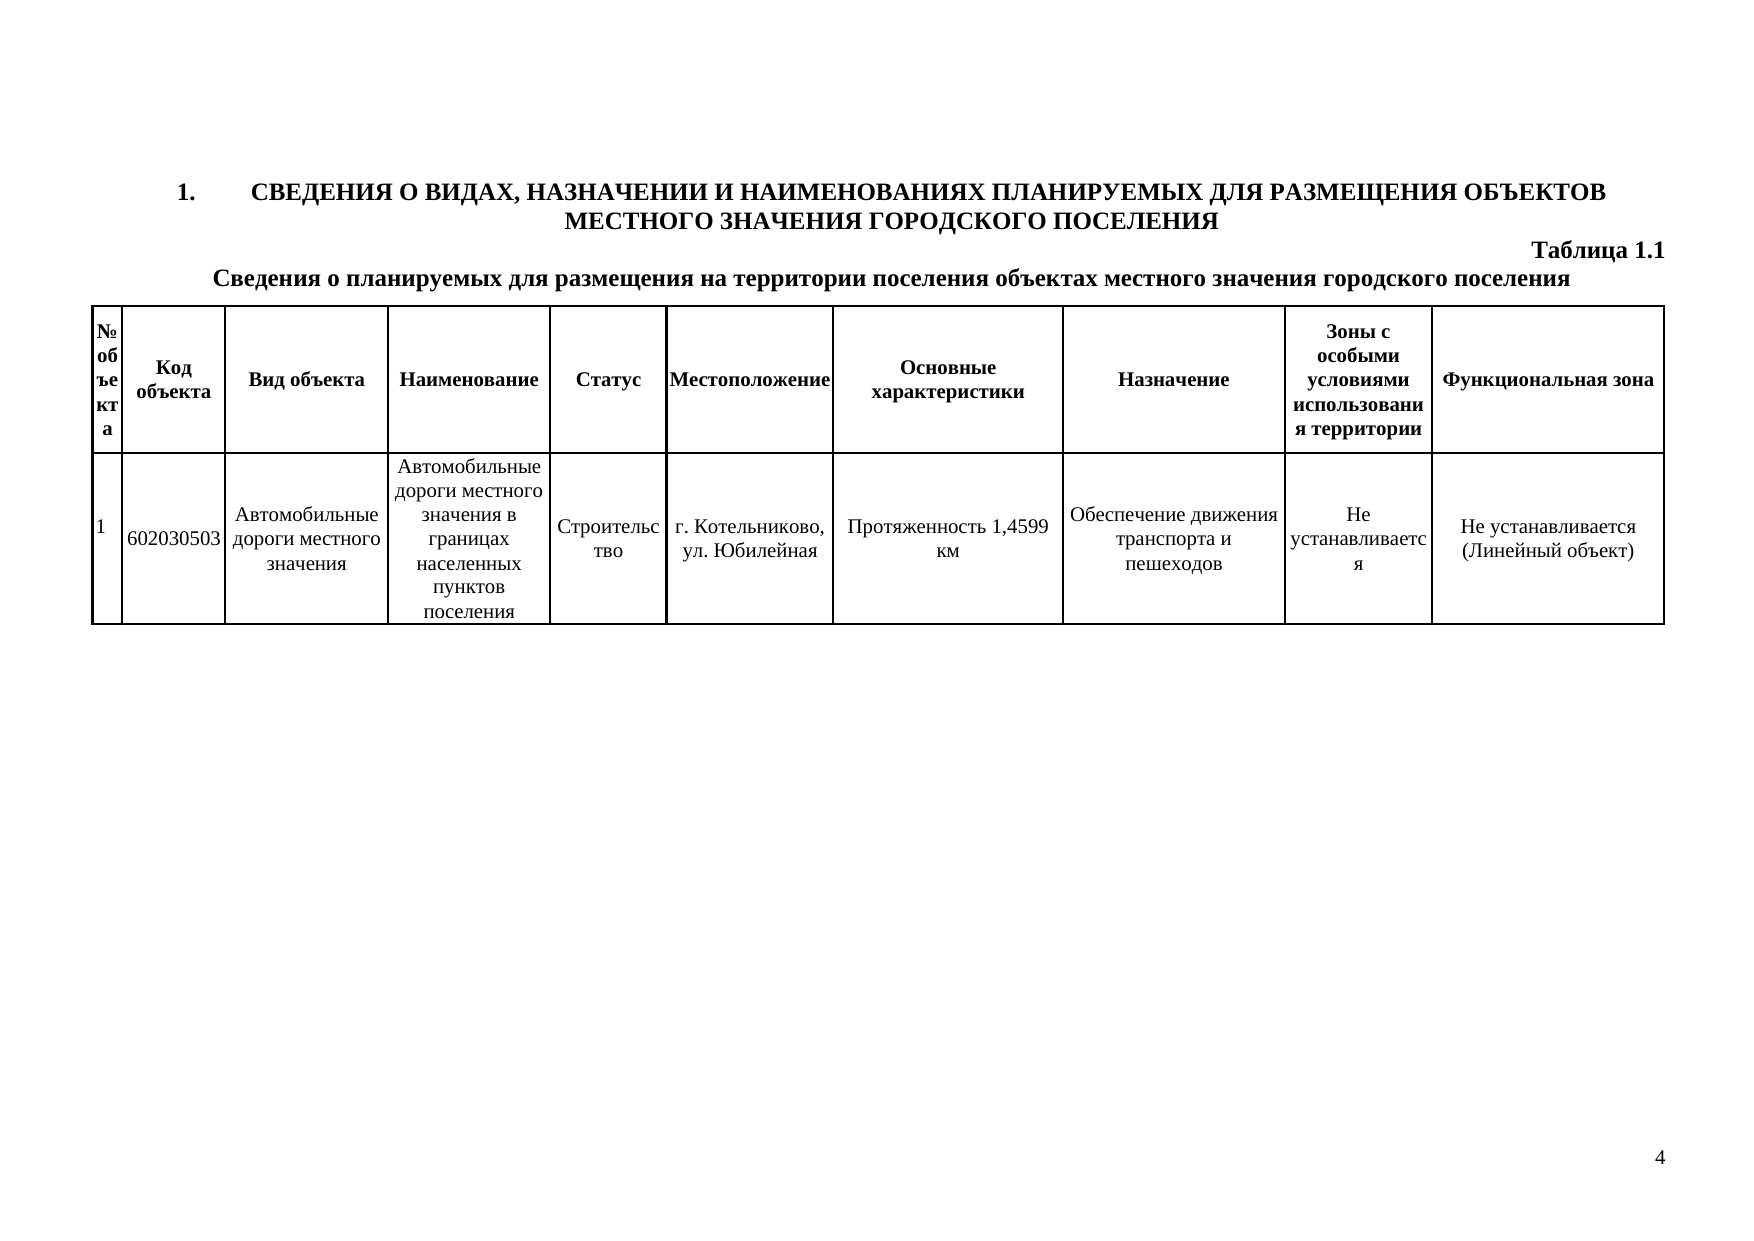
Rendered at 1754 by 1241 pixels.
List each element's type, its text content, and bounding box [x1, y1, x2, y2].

text Таблица 1.1 [118, 235, 1665, 263]
table_cell Автомобильные дороги местного значения в границах населенных пунктов поселения [389, 454, 549, 623]
table_cell Протяженность 1,4599 км [834, 454, 1062, 623]
table_header Зоны с особыми условиями использования территории [1286, 307, 1431, 452]
table_cell Не устанавливается (Линейный объект) [1433, 454, 1663, 623]
table_cell Автомобильные дороги местного значения [226, 454, 387, 623]
table_header Основные характеристики [834, 307, 1062, 452]
table_cell Не устанавливается [1286, 454, 1431, 623]
table_header Местоположение [668, 307, 832, 452]
table_cell г. Котельниково, ул. Юбилейная [668, 454, 832, 623]
subtitle Сведения о видах, назначении и наименованиях планируемых для размещения объектов местного значения ГОРОДСКОГО поселения [118, 177, 1665, 235]
table_header Код объекта [123, 307, 224, 452]
table_header Назначение [1064, 307, 1284, 452]
table_header № объекта [94, 307, 121, 452]
table_header Наименование [389, 307, 549, 452]
table_cell 602030503 [123, 454, 224, 623]
table_header Вид объекта [226, 307, 387, 452]
table_cell Строительство [551, 454, 665, 623]
table_header Статус [551, 307, 665, 452]
table_cell [94, 454, 121, 623]
text Сведения о планируемых для размещения на территории поселения объектах местного значения городского поселения [118, 263, 1665, 292]
table_cell Обеспечение движения транспорта и пешеходов [1064, 454, 1284, 623]
table_header Функциональная зона [1433, 307, 1663, 452]
